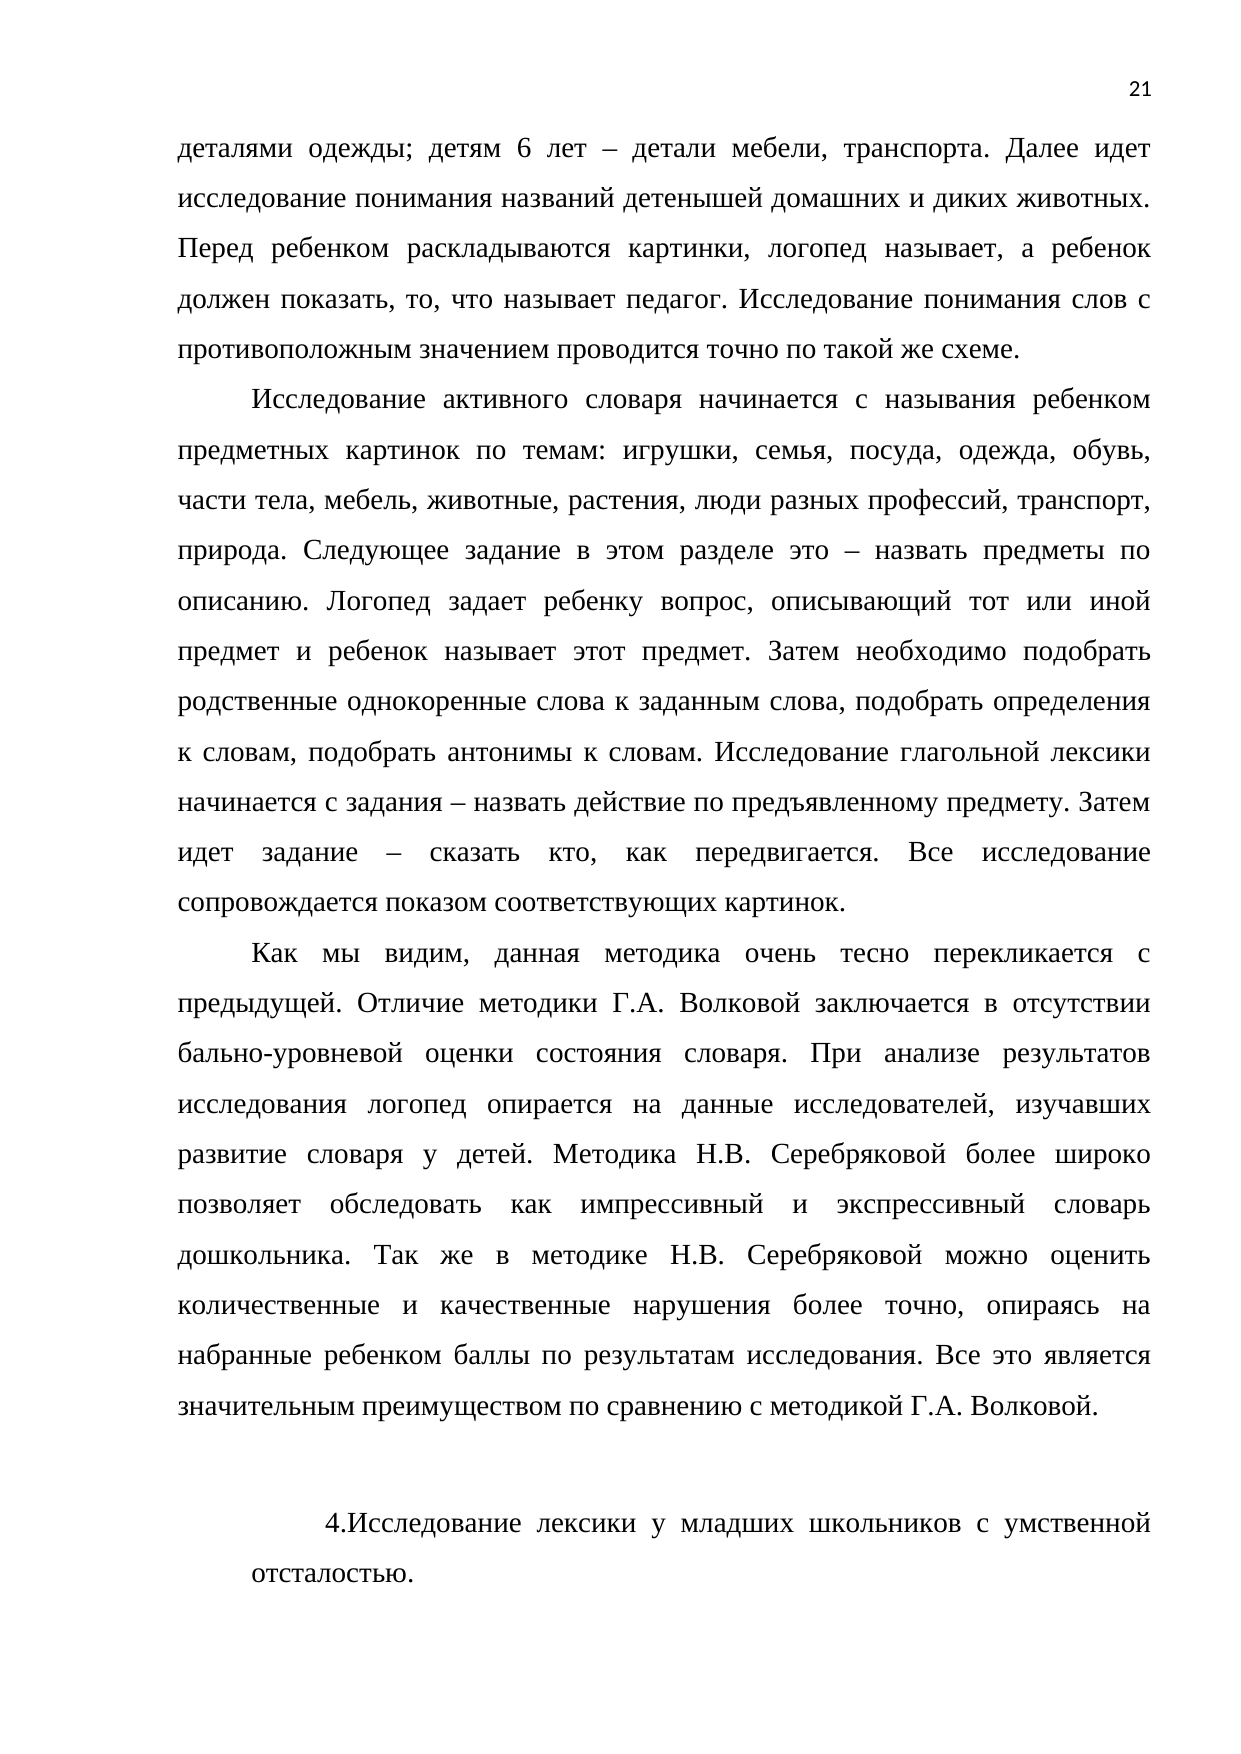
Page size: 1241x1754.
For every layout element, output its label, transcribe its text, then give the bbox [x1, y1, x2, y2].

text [177, 130, 1152, 365]
text 4.Исследование лексики у младших школьников с умственной отсталостью. [251, 1505, 1152, 1589]
text Как мы видим, данная методика очень тесно перекликается с предыдущей. Отличие методики Г.А. Волковой заключается в отсутствии бально-уровневой оценки состояния словаря. При анализе результатов исследования логопед опирается на данные исследователей, изучавших развитие словаря у детей. Методика Н.В. Серебряковой более широко позволяет обследовать как импрессивный и экспрессивный словарь дошкольника. Так же в методике Н.В. Серебряковой можно оценить количественные и качественные нарушения более точно, опираясь на набранные ребенком баллы по результатам исследования. Все это является значительным преимуществом по сравнению с методикой Г.А. Волковой. [177, 935, 1152, 1421]
text Исследование активного словаря начинается с называния ребенком предметных картинок по темам: игрушки, семья, посуда, одежда, обувь, части тела, мебель, животные, растения, люди разных профессий, транспорт, природа. Следующее задание в этом разделе это – назвать предметы по описанию. Логопед задает ребенку вопрос, описывающий тот или иной предмет и ребенок называет этот предмет. Затем необходимо подобрать родственные однокоренные слова к заданным слова, подобрать определения к словам, подобрать антонимы к словам. Исследование глагольной лексики начинается с задания – назвать действие по предъявленному предмету. Затем идет задание – сказать кто, как передвигается. Все исследование сопровождается показом соответствующих картинок. [177, 381, 1152, 918]
